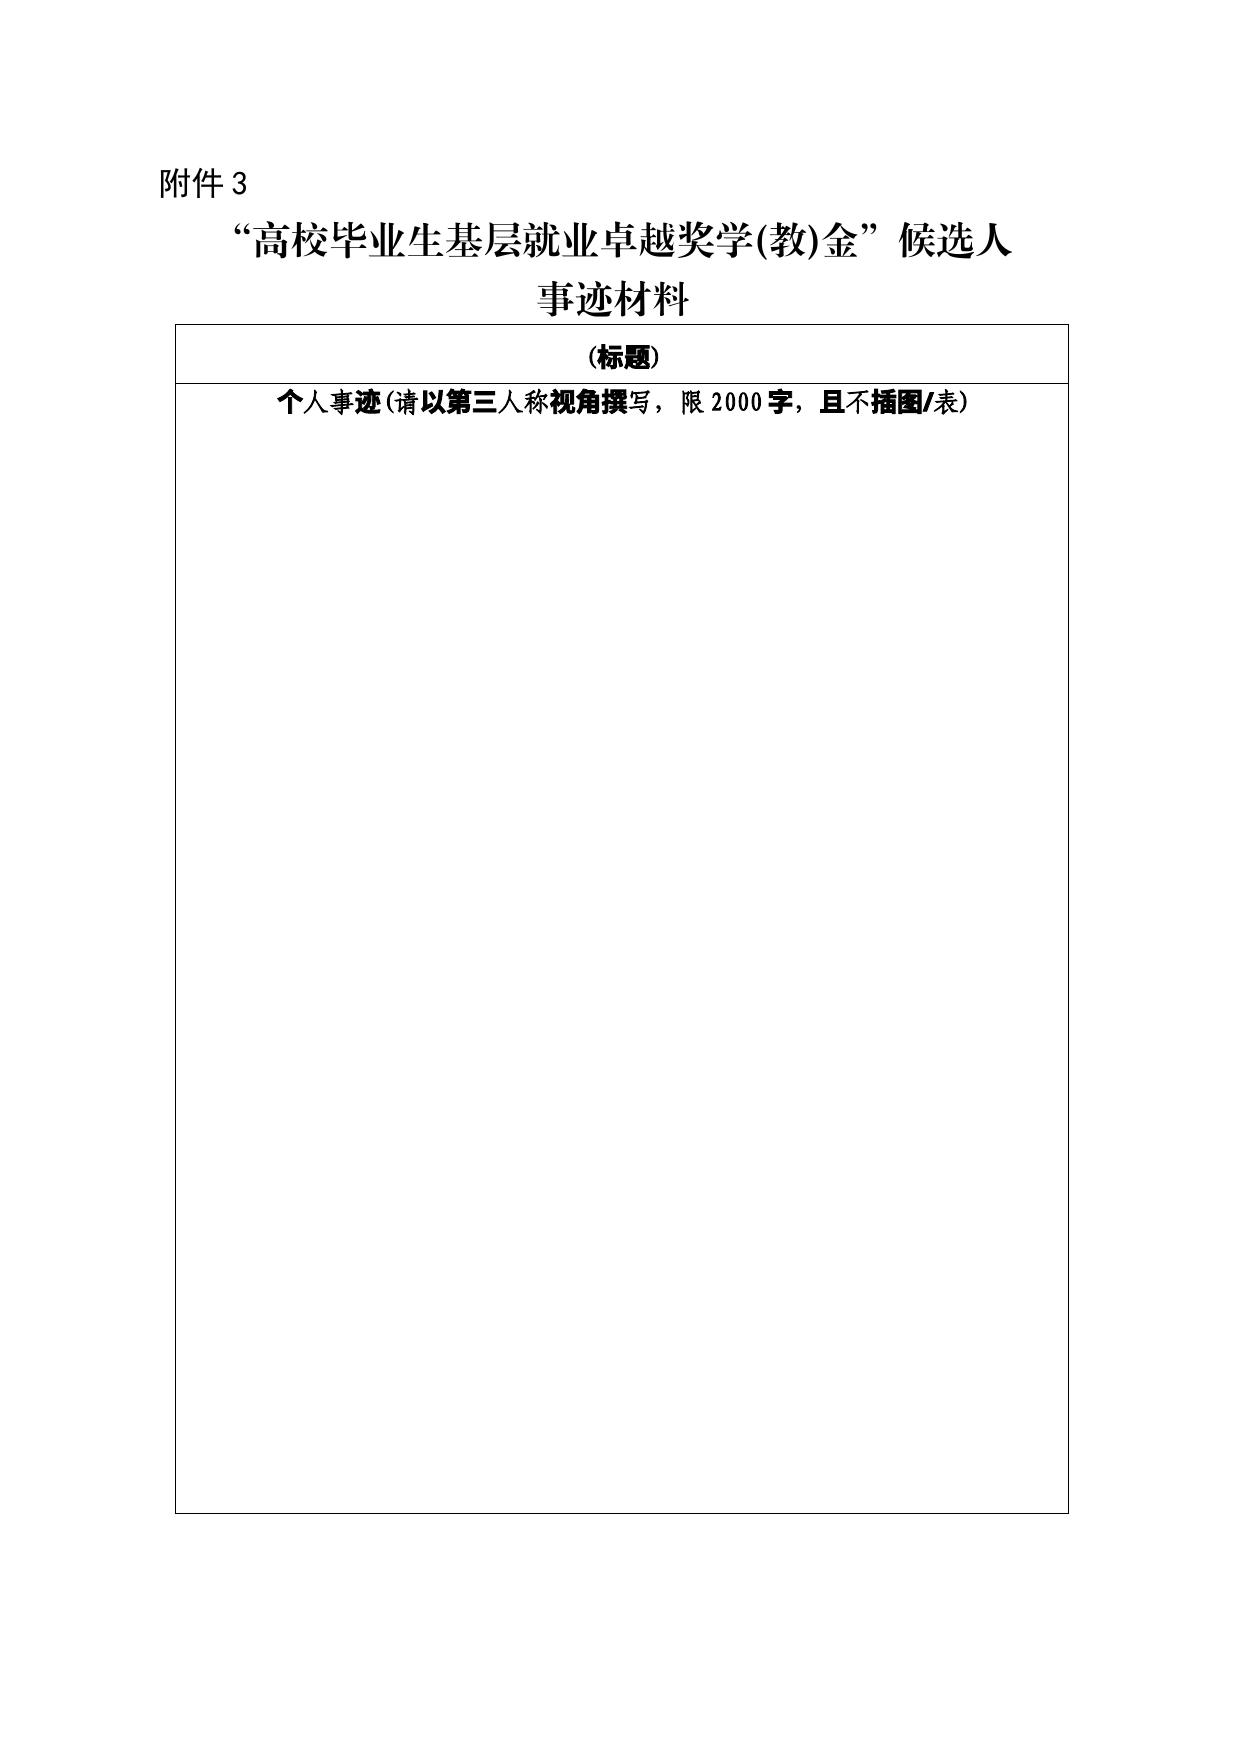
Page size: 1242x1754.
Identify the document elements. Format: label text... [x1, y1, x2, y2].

text “高校毕业生基层就业卓越奖学(教)金”候选人 [158, 207, 1069, 266]
table_header (标题) [176, 325, 1068, 383]
table_cell 个人事迹(请以第三人称视角撰写，限2000字，且不插图/表) [176, 384, 1068, 1513]
text 事迹材料 [158, 266, 1069, 324]
text 附件3 [158, 149, 1069, 207]
